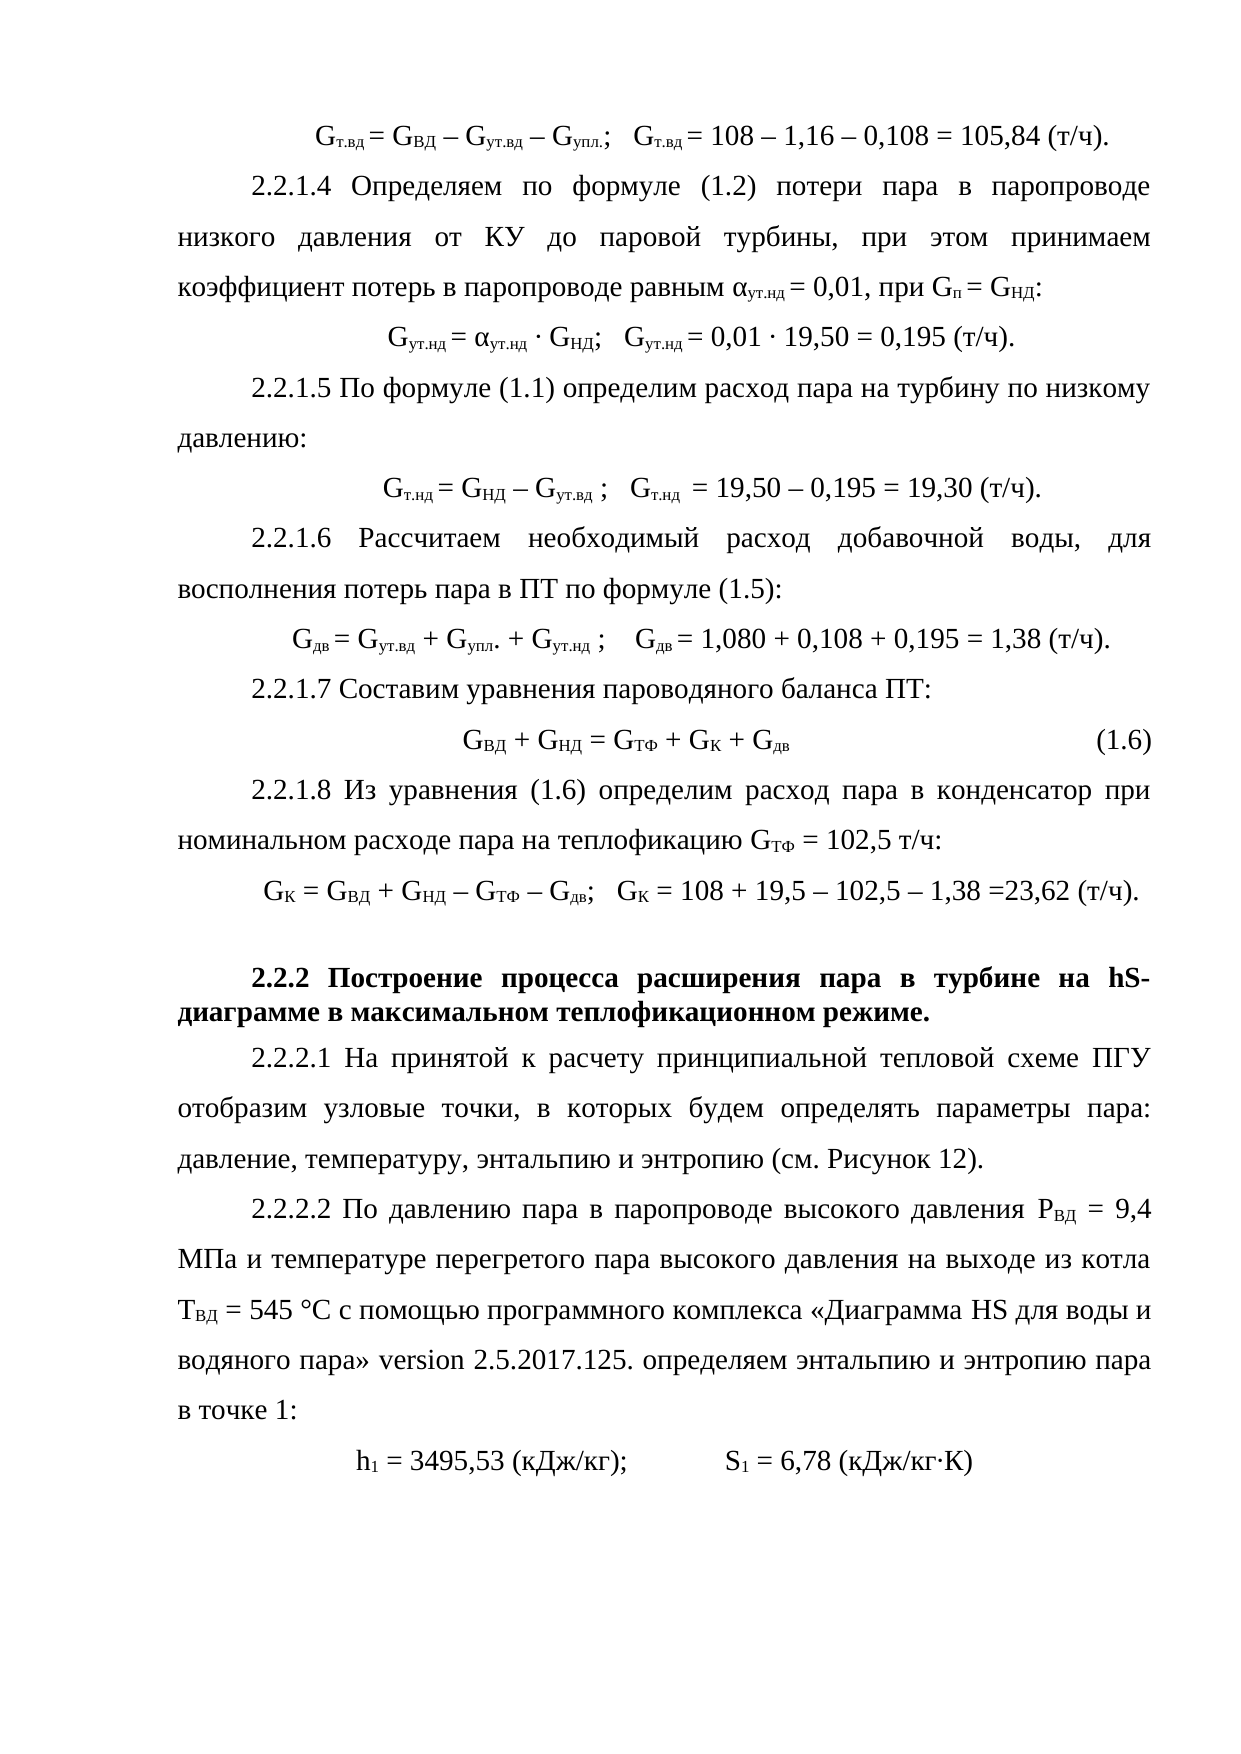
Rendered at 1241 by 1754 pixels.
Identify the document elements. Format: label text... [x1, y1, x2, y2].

text 2.2.1.4 Определяем по формуле (1.2) потери пара в паропроводе низкого давления от КУ до паровой турбины, при этом принимаем коэффициент потерь в паропроводе равным αут.нд = 0,01, при Gп = GНД: [177, 168, 1152, 303]
text 2.2.2.2 По давлению пара в паропроводе высокого давления PВД = 9,4 МПа и температуре перегретого пара высокого давления на выходе из котла TВД = 545 °С с помощью программного комплекса «Диаграмма HS для воды и водяного пара» version 2.5.2017.125. определяем энтальпию и энтропию пара в точке 1: [177, 1191, 1152, 1426]
text 2.2.1.8 Из уравнения (1.6) определим расход пара в конденсатор при номинальном расходе пара на теплофикацию GТФ = 102,5 т/ч: [177, 772, 1152, 856]
text Gт.нд = GНД – Gут.вд ; Gт.нд = 19,50 – 0,195 = 19,30 (т/ч). [177, 470, 1152, 504]
text 2.2.1.6 Рассчитаем необходимый расход добавочной воды, для восполнения потерь пара в ПТ по формуле (1.5): [177, 521, 1152, 604]
text 2.2.1.5 По формуле (1.1) определим расход пара на турбину по низкому давлению: [177, 370, 1152, 453]
text h1 = 3495,53 (кДж/кг); S1 = 6,78 (кДж/кг∙К) [177, 1443, 1152, 1476]
text Gдв = Gут.вд + Gупл. + Gут.нд ; Gдв = 1,080 + 0,108 + 0,195 = 1,38 (т/ч). [177, 621, 1152, 655]
text 2.2.2.1 На принятой к расчету принципиальной тепловой схеме ПГУ отобразим узловые точки, в которых будем определять параметры пара: давление, температуру, энтальпию и энтропию (см. Рисунок 12). [177, 1040, 1152, 1174]
text Gут.нд = αут.нд ∙ GНД; Gут.нд = 0,01 ∙ 19,50 = 0,195 (т/ч). [177, 319, 1152, 353]
text GК = GВД + GНД – GТФ – Gдв; GК = 108 + 19,5 – 102,5 – 1,38 =23,62 (т/ч). [177, 873, 1152, 906]
text 2.2.2 Построение процесса расширения пара в турбине на hS-диаграмме в максимальном теплофикационном режиме. [177, 961, 1152, 1028]
text 2.2.1.7 Составим уравнения пароводяного баланса ПТ: [177, 672, 1152, 705]
text Gт.вд = GВД – Gут.вд – Gупл.; Gт.вд = 108 – 1,16 – 0,108 = 105,84 (т/ч). [177, 118, 1152, 152]
text GВД + GНД = GТФ + GК + Gдв (1.6) [177, 722, 1152, 755]
